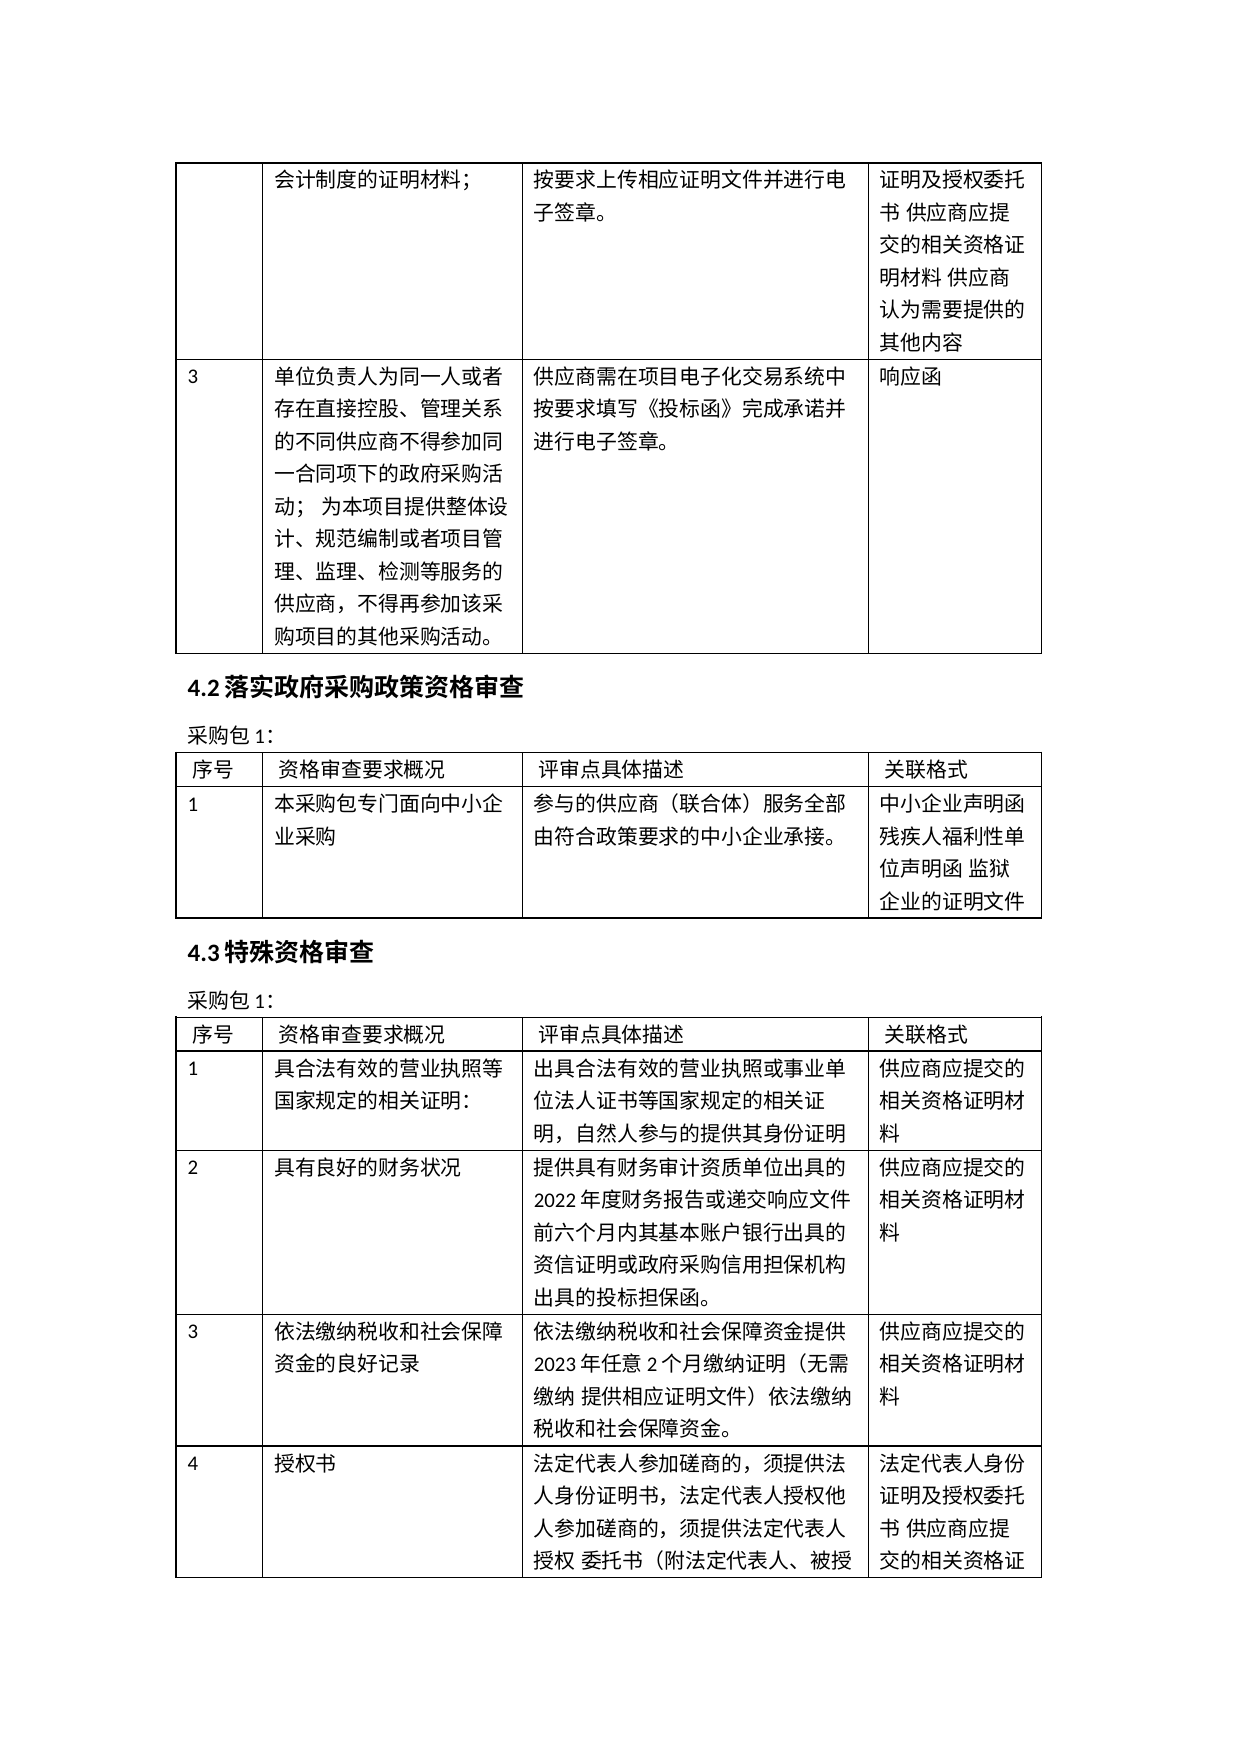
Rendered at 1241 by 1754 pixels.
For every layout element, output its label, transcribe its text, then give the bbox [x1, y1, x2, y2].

table_cell 供应商应提交的相关资格证明材料 [869, 1151, 1041, 1313]
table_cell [869, 164, 1041, 358]
table_cell 中小企业声明函 残疾人福利性单位声明函 监狱企业的证明文件 [869, 787, 1041, 917]
table_header 序号 [177, 1018, 262, 1050]
table_cell 依法缴纳税收和社会保障资金的良好记录 [263, 1315, 522, 1445]
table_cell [523, 164, 868, 358]
table_header 评审点具体描述 [523, 1018, 868, 1050]
table_header 资格审查要求概况 [263, 1018, 522, 1050]
table_header 关联格式 [869, 1018, 1041, 1050]
table_cell 供应商应提交的相关资格证明材料 [869, 1052, 1041, 1149]
text 4.3特殊资格审查 [187, 919, 1053, 984]
text 采购包1： [187, 719, 1053, 752]
table_cell 供应商应提交的相关资格证明材料 [869, 1315, 1041, 1445]
table_cell 4 [177, 1447, 262, 1577]
table_header 资格审查要求概况 [263, 753, 522, 786]
table_header 评审点具体描述 [523, 753, 868, 786]
text 采购包1： [187, 984, 1053, 1016]
table_cell 供应商需在项目电子化交易系统中按要求填写《投标函》完成承诺并进行电子签章。 [523, 360, 868, 653]
table_cell 本采购包专门面向中小企业采购 [263, 787, 522, 917]
table_cell 单位负责人为同一人或者存在直接控股、管理关系的不同供应商不得参加同一合同项下的政府采购活动； 为本项目提供整体设计、规范编制或者项目管理、监理、检测等服务的供应商，不得再参加该采购项目的其他采购活动。 [263, 360, 522, 653]
table_cell 具合法有效的营业执照等国家规定的相关证明： [263, 1052, 522, 1149]
table_cell 响应函 [869, 360, 1041, 653]
table_cell 授权书 [263, 1447, 522, 1577]
table_cell 依法缴纳税收和社会保障资金提供2023年任意2个月缴纳证明（无需缴纳 提供相应证明文件）依法缴纳税收和社会保障资金。 [523, 1315, 868, 1445]
table_cell 1 [177, 787, 262, 917]
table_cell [869, 1447, 1041, 1577]
table_cell 3 [177, 360, 262, 653]
table_header 序号 [177, 753, 262, 786]
table_cell 2 [177, 1151, 262, 1313]
table_header 关联格式 [869, 753, 1041, 786]
text 4.2落实政府采购政策资格审查 [187, 654, 1053, 719]
table_cell 3 [177, 1315, 262, 1445]
table_cell 参与的供应商（联合体）服务全部由符合政策要求的中小企业承接。 [523, 787, 868, 917]
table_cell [263, 164, 522, 358]
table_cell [523, 1447, 868, 1577]
table_cell 具有良好的财务状况 [263, 1151, 522, 1313]
table_cell 出具合法有效的营业执照或事业单位法人证书等国家规定的相关证明，自然人参与的提供其身份证明 [523, 1052, 868, 1149]
table_cell 提供具有财务审计资质单位出具的2022年度财务报告或递交响应文件前六个月内其基本账户银行出具的资信证明或政府采购信用担保机构出具的投标担保函。 [523, 1151, 868, 1313]
table_cell 2 [177, 164, 262, 358]
table_cell 1 [177, 1052, 262, 1149]
